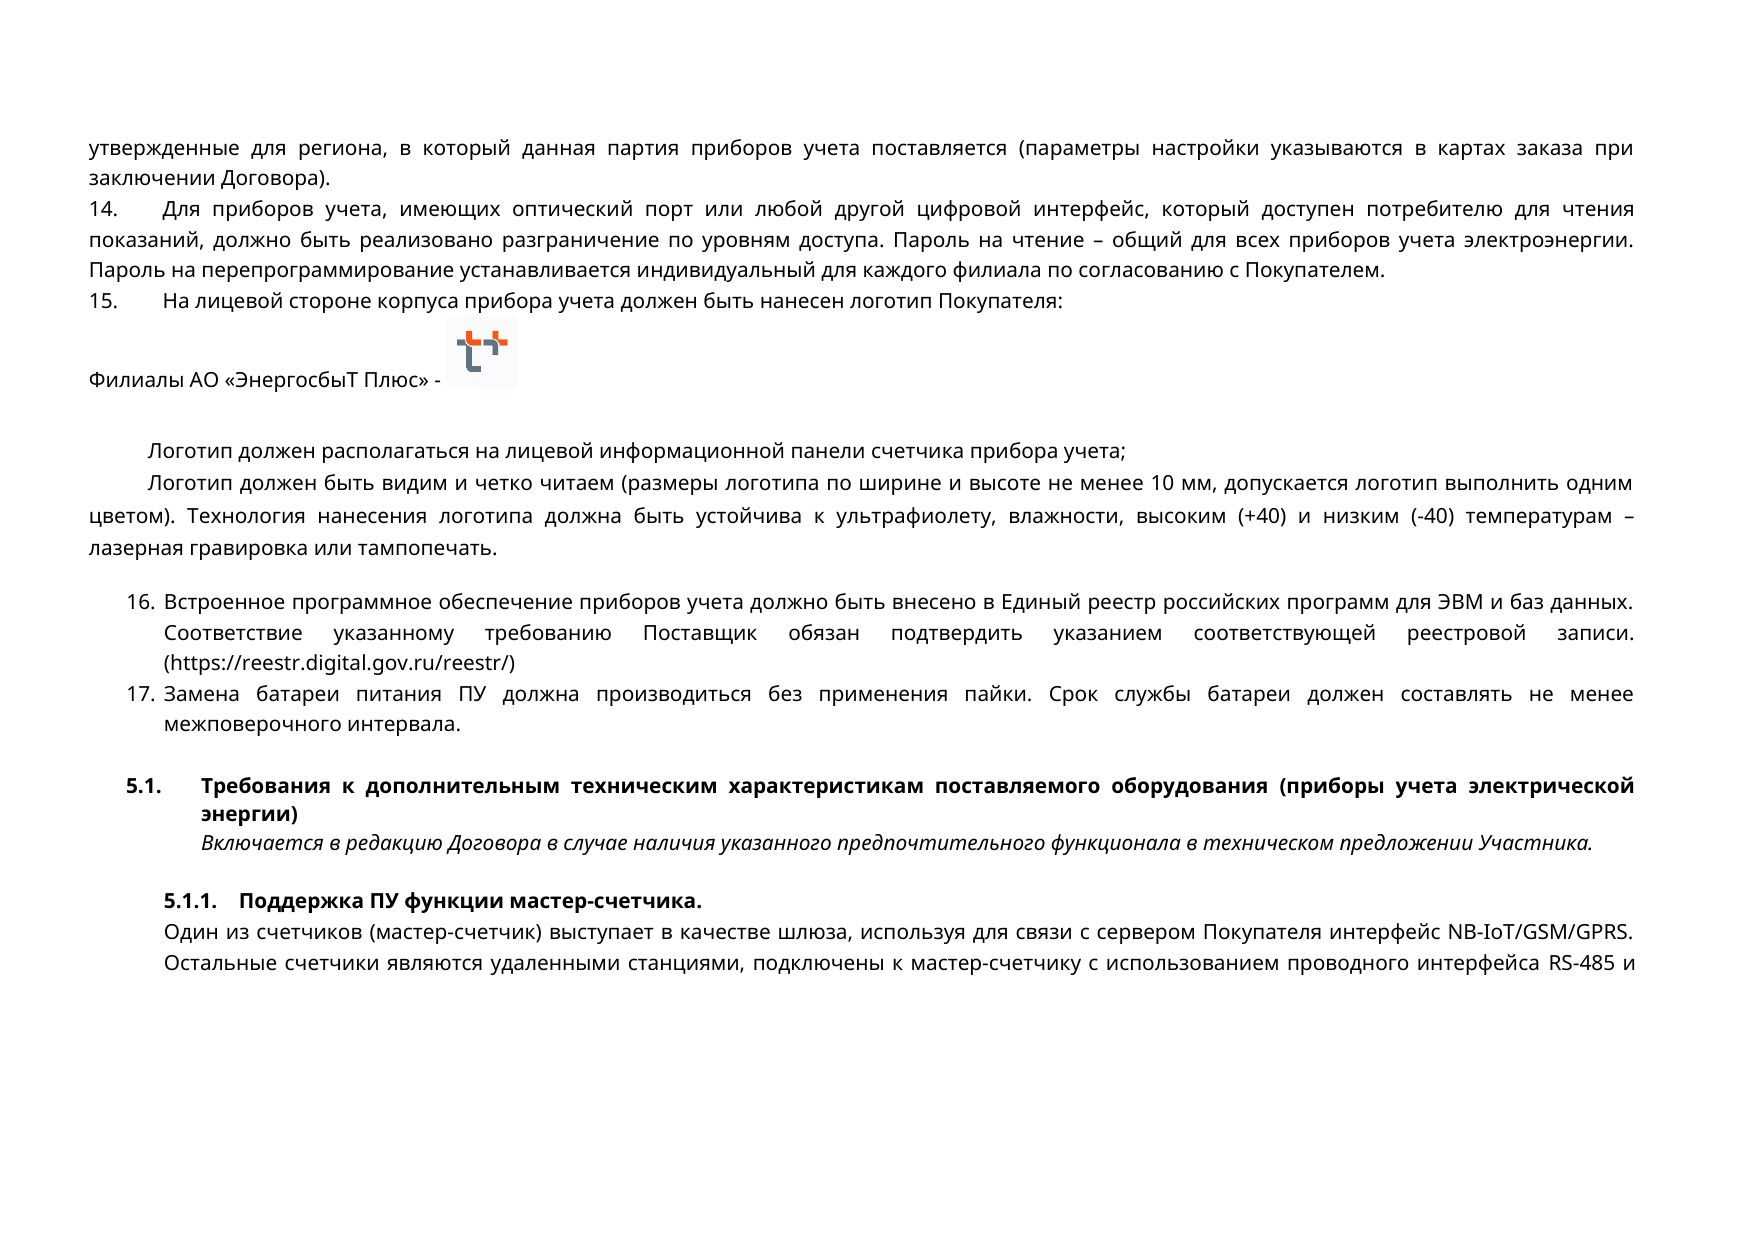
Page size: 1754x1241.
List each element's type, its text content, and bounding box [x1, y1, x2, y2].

picture [446, 316, 518, 388]
list На лицевой стороне корпуса прибора учета должен быть нанесен логотип Покупателя: [89, 286, 1636, 314]
list Филиалы АО «ЭнергосбыТ Плюс» - [89, 317, 1636, 393]
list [89, 133, 1636, 192]
list Поддержка ПУ функции мастер-счетчика. [164, 887, 1636, 915]
text Логотип должен располагаться на лицевой информационной панели счетчика прибора учета; [89, 436, 1636, 464]
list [164, 917, 1636, 976]
list Включается в редакцию Договора в случае наличия указанного предпочтительного функционала в техническом предложении Участника. [201, 828, 1636, 856]
list Замена батареи питания ПУ должна производиться без применения пайки. Срок службы батареи должен составлять не менее межповерочного интервала. [126, 679, 1636, 738]
list Требования к дополнительным техническим характеристикам поставляемого оборудования (приборы учета электрической энергии) [126, 771, 1636, 828]
text Логотип должен быть видим и четко читаем (размеры логотипа по ширине и высоте не менее 10 мм, допускается логотип выполнить одним цветом). Технология нанесения логотипа должна быть устойчива к ультрафиолету, влажности, высоким (+40) и низким (-40) температурам – лазерная гравировка или тампопечать. [89, 468, 1636, 562]
list Для приборов учета, имеющих оптический порт или любой другой цифровой интерфейс, который доступен потребителю для чтения показаний, должно быть реализовано разграничение по уровням доступа. Пароль на чтение – общий для всех приборов учета электроэнергии. Пароль на перепрограммирование устанавливается индивидуальный для каждого филиала по согласованию с Покупателем. [89, 194, 1636, 284]
list Встроенное программное обеспечение приборов учета должно быть внесено в Единый реестр российских программ для ЭВМ и баз данных. Соответствие указанному требованию Поставщик обязан подтвердить указанием соответствующей реестровой записи. (https://reestr.digital.gov.ru/reestr/) [126, 587, 1636, 677]
